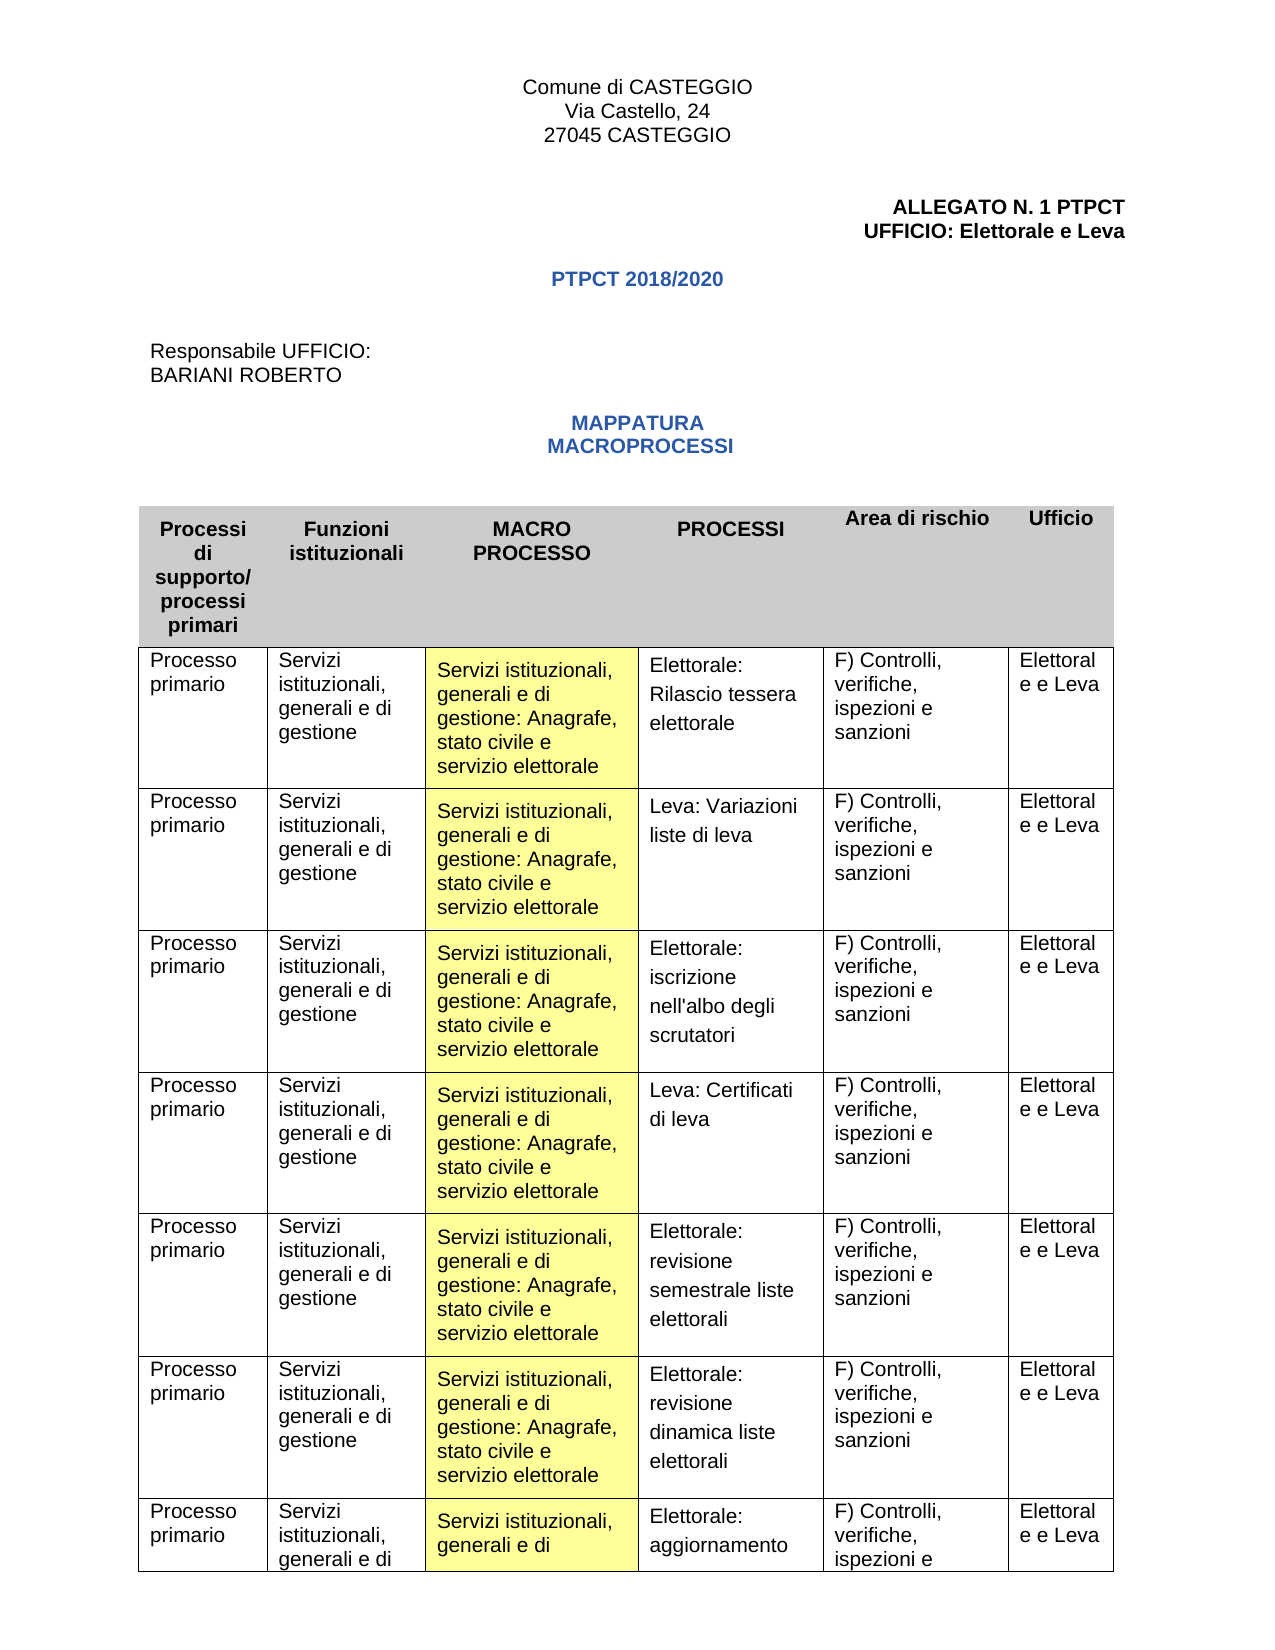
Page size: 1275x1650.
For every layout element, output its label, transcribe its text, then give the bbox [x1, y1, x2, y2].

table_cell Servizi istituzionali, generali e di gestione [268, 789, 425, 929]
table_header Area di rischio [823, 506, 1008, 647]
text ALLEGATO N. 1 PTPCT [150, 195, 1125, 219]
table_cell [639, 1499, 823, 1571]
text MACROPROCESSI [150, 434, 1125, 458]
table_cell Elettorale: iscrizione nell'albo degli scrutatori [639, 931, 823, 1072]
table_header Processi di supporto/processi primari [139, 506, 267, 647]
text Responsabile UFFICIO: [150, 338, 1125, 362]
table_cell Elettorale: revisione semestrale liste elettorali [639, 1214, 823, 1356]
table_cell F) Controlli, verifiche, ispezioni e sanzioni [824, 1357, 1008, 1498]
table_cell Processo primario [139, 1073, 267, 1213]
table_cell Processo primario [139, 1499, 267, 1571]
table_cell Servizi istituzionali, generali e di gestione: Anagrafe, stato civile e servizio elettorale [426, 648, 638, 788]
table_cell F) Controlli, verifiche, ispezioni e sanzioni [824, 1214, 1008, 1356]
table_cell Elettorale: revisione dinamica liste elettorali [639, 1357, 823, 1498]
table_cell Leva: Certificati di leva [639, 1073, 823, 1213]
table_cell Elettorale e Leva [1009, 789, 1113, 929]
table_cell Processo primario [139, 789, 267, 929]
table_cell F) Controlli, verifiche, ispezioni e sanzioni [824, 648, 1008, 788]
text BARIANI ROBERTO [150, 362, 1125, 386]
table_header Ufficio [1008, 506, 1114, 647]
table_cell F) Controlli, verifiche, ispezioni e sanzioni [824, 931, 1008, 1072]
table_cell Processo primario [139, 1357, 267, 1498]
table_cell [426, 1499, 638, 1571]
table_cell Leva: Variazioni liste di leva [639, 789, 823, 929]
table_cell Servizi istituzionali, generali e di gestione [268, 1214, 425, 1356]
table_cell F) Controlli, verifiche, ispezioni e sanzioni [824, 789, 1008, 929]
table_cell Servizi istituzionali, generali e di gestione [268, 1357, 425, 1498]
text Comune di CASTEGGIO [150, 75, 1125, 99]
table_cell Elettorale: Rilascio tessera elettorale [639, 648, 823, 788]
table_cell Servizi istituzionali, generali e di gestione [268, 931, 425, 1072]
table_cell Elettorale e Leva [1009, 1073, 1113, 1213]
table_cell Processo primario [139, 1214, 267, 1356]
table_cell Elettorale e Leva [1009, 931, 1113, 1072]
table_cell Servizi istituzionali, generali e di gestione [268, 648, 425, 788]
text Via Castello, 24 [150, 99, 1125, 123]
table_cell Elettorale e Leva [1009, 1357, 1113, 1498]
table_cell Servizi istituzionali, generali e di gestione: Anagrafe, stato civile e servizio elettorale [426, 1357, 638, 1498]
text 27045 CASTEGGIO [150, 123, 1125, 147]
table_header MACRO PROCESSO [426, 506, 638, 647]
table_cell Servizi istituzionali, generali e di gestione: Anagrafe, stato civile e servizio elettorale [426, 789, 638, 929]
table_cell Elettorale e Leva [1009, 648, 1113, 788]
table_header PROCESSI [638, 506, 823, 647]
text PTPCT 2018/2020 [150, 267, 1125, 291]
table_cell Processo primario [139, 931, 267, 1072]
table_cell Servizi istituzionali, generali e di gestione: Anagrafe, stato civile e servizio elettorale [426, 1073, 638, 1213]
table_cell Elettorale e Leva [1009, 1499, 1113, 1571]
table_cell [268, 1499, 425, 1571]
text MAPPATURA [150, 410, 1125, 434]
table_cell Servizi istituzionali, generali e di gestione [268, 1073, 425, 1213]
table_cell Servizi istituzionali, generali e di gestione: Anagrafe, stato civile e servizio elettorale [426, 931, 638, 1072]
table_header Funzioni istituzionali [267, 506, 426, 647]
table_cell F) Controlli, verifiche, ispezioni e sanzioni [824, 1073, 1008, 1213]
table_cell Elettorale e Leva [1009, 1214, 1113, 1356]
table_cell Servizi istituzionali, generali e di gestione: Anagrafe, stato civile e servizio elettorale [426, 1214, 638, 1356]
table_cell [824, 1499, 1008, 1571]
table_cell Processo primario [139, 648, 267, 788]
text UFFICIO: Elettorale e Leva [150, 219, 1125, 243]
